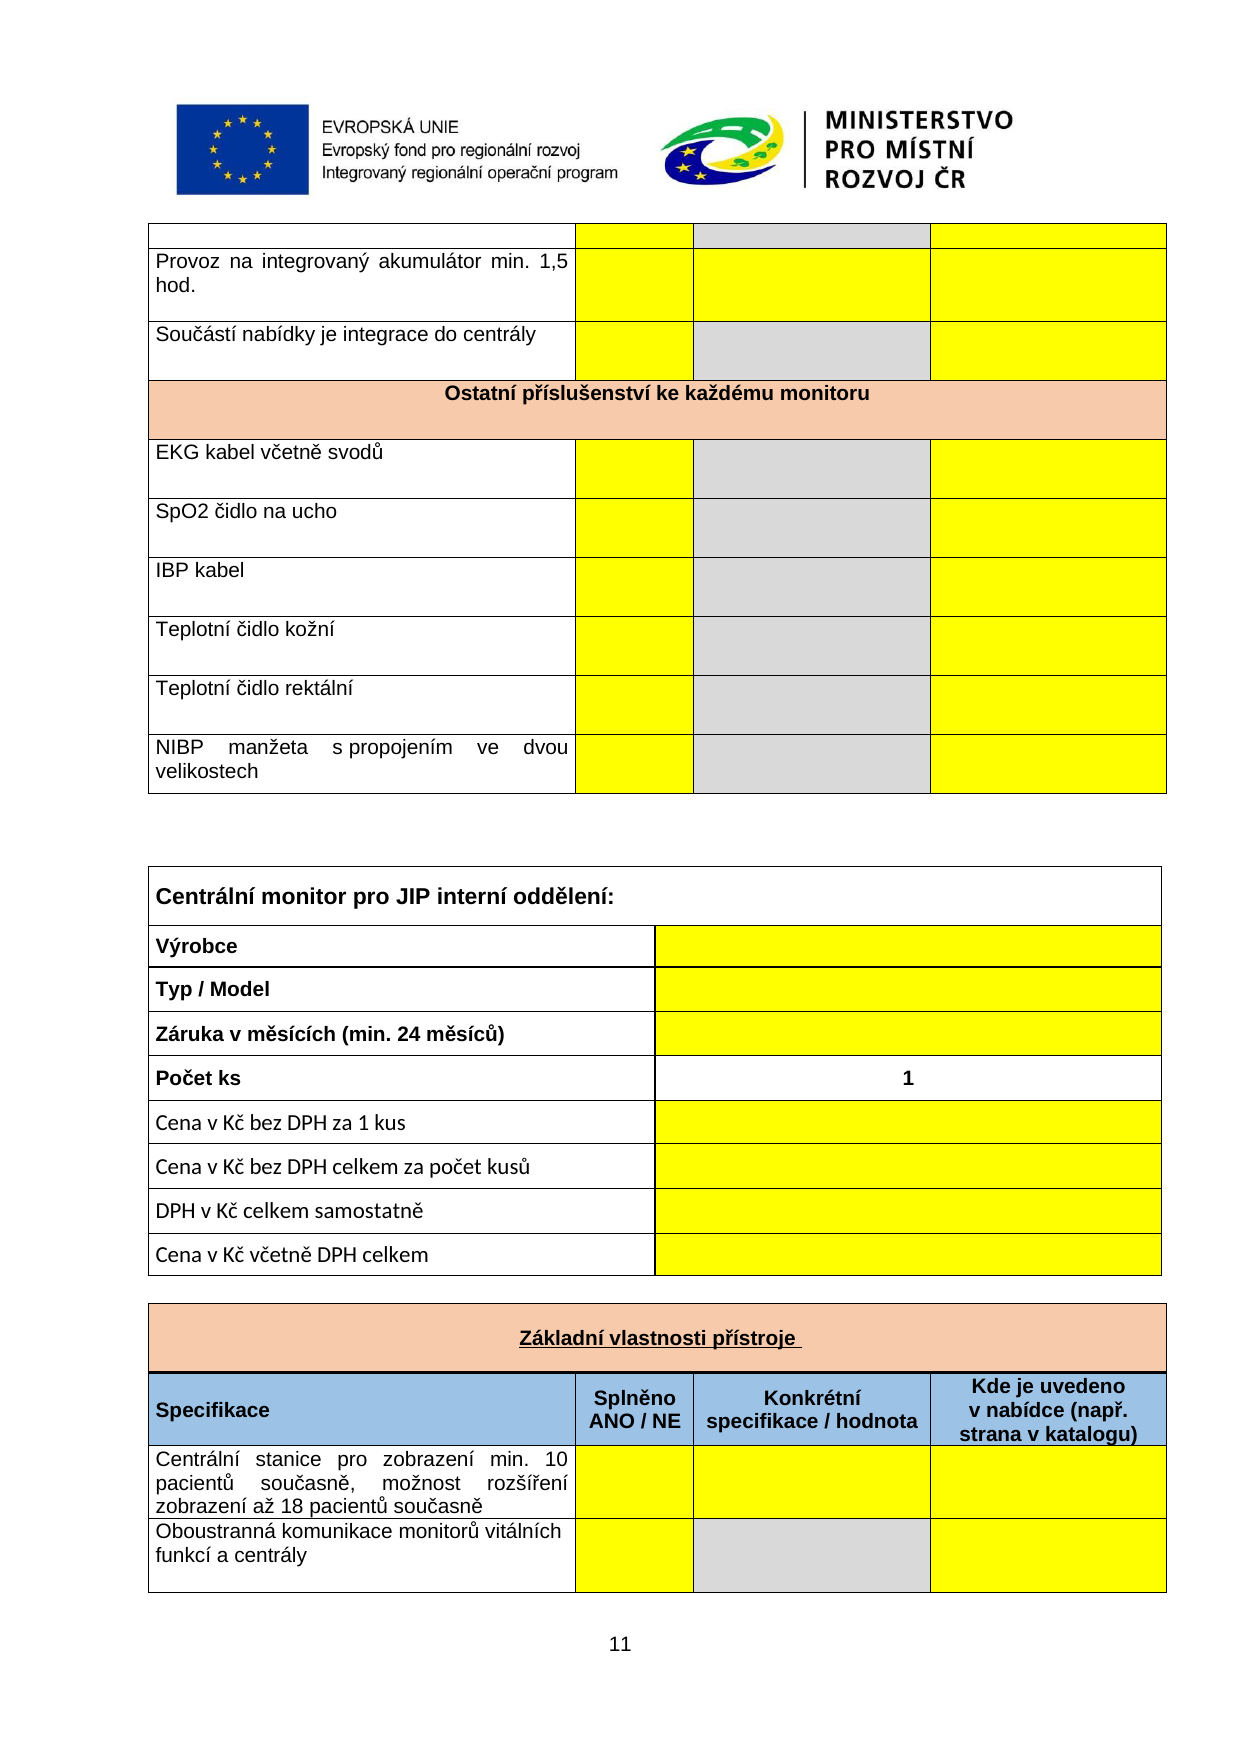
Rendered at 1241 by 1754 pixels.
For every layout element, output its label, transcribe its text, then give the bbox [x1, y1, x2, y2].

table_cell [694, 224, 930, 248]
table_cell [694, 1519, 930, 1592]
table_cell [656, 1234, 1161, 1275]
table_cell 1 [656, 1056, 1161, 1100]
table_header Centrální monitor pro JIP interní oddělení: [149, 867, 1161, 925]
table_cell [694, 322, 930, 380]
table_cell Teplotní čidlo kožní [149, 617, 575, 675]
table_cell [694, 558, 930, 616]
table_cell [656, 1012, 1161, 1055]
table_cell Teplotní čidlo rektální [149, 676, 575, 734]
table_cell IBP kabel [149, 558, 575, 616]
table_header Splněno ANO / NE [576, 1374, 693, 1445]
table_header Specifikace [149, 1374, 575, 1445]
table_cell [931, 558, 1166, 616]
table_cell Počet ks [149, 1056, 654, 1100]
table_cell Cena v Kč bez DPH celkem za počet kusů [149, 1144, 654, 1188]
table_cell Ostatní příslušenství ke každému monitoru [149, 381, 1166, 439]
table_cell [931, 440, 1166, 498]
table_cell [931, 499, 1166, 557]
table_cell [694, 499, 930, 557]
table_cell [576, 617, 693, 675]
table_cell [576, 676, 693, 734]
table_cell Provoz na integrovaný akumulátor min. 1,5 hod. [149, 249, 575, 321]
table_cell [576, 1519, 693, 1592]
table_cell Součástí nabídky je integrace do centrály [149, 322, 575, 380]
table_header Kde je uvedeno v nabídce (např. strana v katalogu) [931, 1374, 1166, 1445]
table_cell [576, 224, 693, 248]
table_cell [931, 322, 1166, 380]
table_cell [931, 224, 1166, 248]
table_cell [656, 1189, 1161, 1233]
table_cell [656, 926, 1161, 966]
table_cell Záruka v měsících (min. 24 měsíců) [149, 1012, 654, 1055]
table_cell [931, 735, 1166, 793]
table_cell [576, 249, 693, 321]
table_header Základní vlastnosti přístroje [149, 1304, 1166, 1371]
table_header Konkrétní specifikace / hodnota [694, 1374, 930, 1445]
table_cell [694, 617, 930, 675]
table_cell [576, 735, 693, 793]
table_cell [694, 440, 930, 498]
table_cell [694, 735, 930, 793]
table_cell [576, 499, 693, 557]
table_cell DPH v Kč celkem samostatně [149, 1189, 654, 1233]
table_cell [576, 558, 693, 616]
table_cell [931, 1519, 1166, 1592]
table_cell Cena v Kč bez DPH za 1 kus [149, 1101, 654, 1143]
table_cell [576, 1446, 693, 1518]
table_cell Cena v Kč včetně DPH celkem [149, 1234, 654, 1275]
table_cell [656, 968, 1161, 1011]
table_cell Výrobce [149, 926, 654, 966]
table_cell SpO2 čidlo na ucho [149, 499, 575, 557]
table_cell [931, 617, 1166, 675]
table_cell [576, 322, 693, 380]
table_cell NIBP manžeta s propojením ve dvou velikostech [149, 735, 575, 793]
table_cell [931, 1446, 1166, 1518]
table_cell Typ / Model [149, 968, 654, 1011]
table_cell [694, 1446, 930, 1518]
table_cell [694, 249, 930, 321]
table_cell EKG kabel včetně svodů [149, 440, 575, 498]
table_cell [694, 676, 930, 734]
table_cell [931, 676, 1166, 734]
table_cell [149, 224, 575, 248]
table_cell Centrální stanice pro zobrazení min. 10 pacientů současně, možnost rozšíření zobrazení až 18 pacientů současně [149, 1446, 575, 1518]
table_cell [656, 1144, 1161, 1188]
table_cell Oboustranná komunikace monitorů vitálních funkcí a centrály [149, 1519, 575, 1592]
table_cell [576, 440, 693, 498]
table_cell [656, 1101, 1161, 1143]
table_cell [931, 249, 1166, 321]
